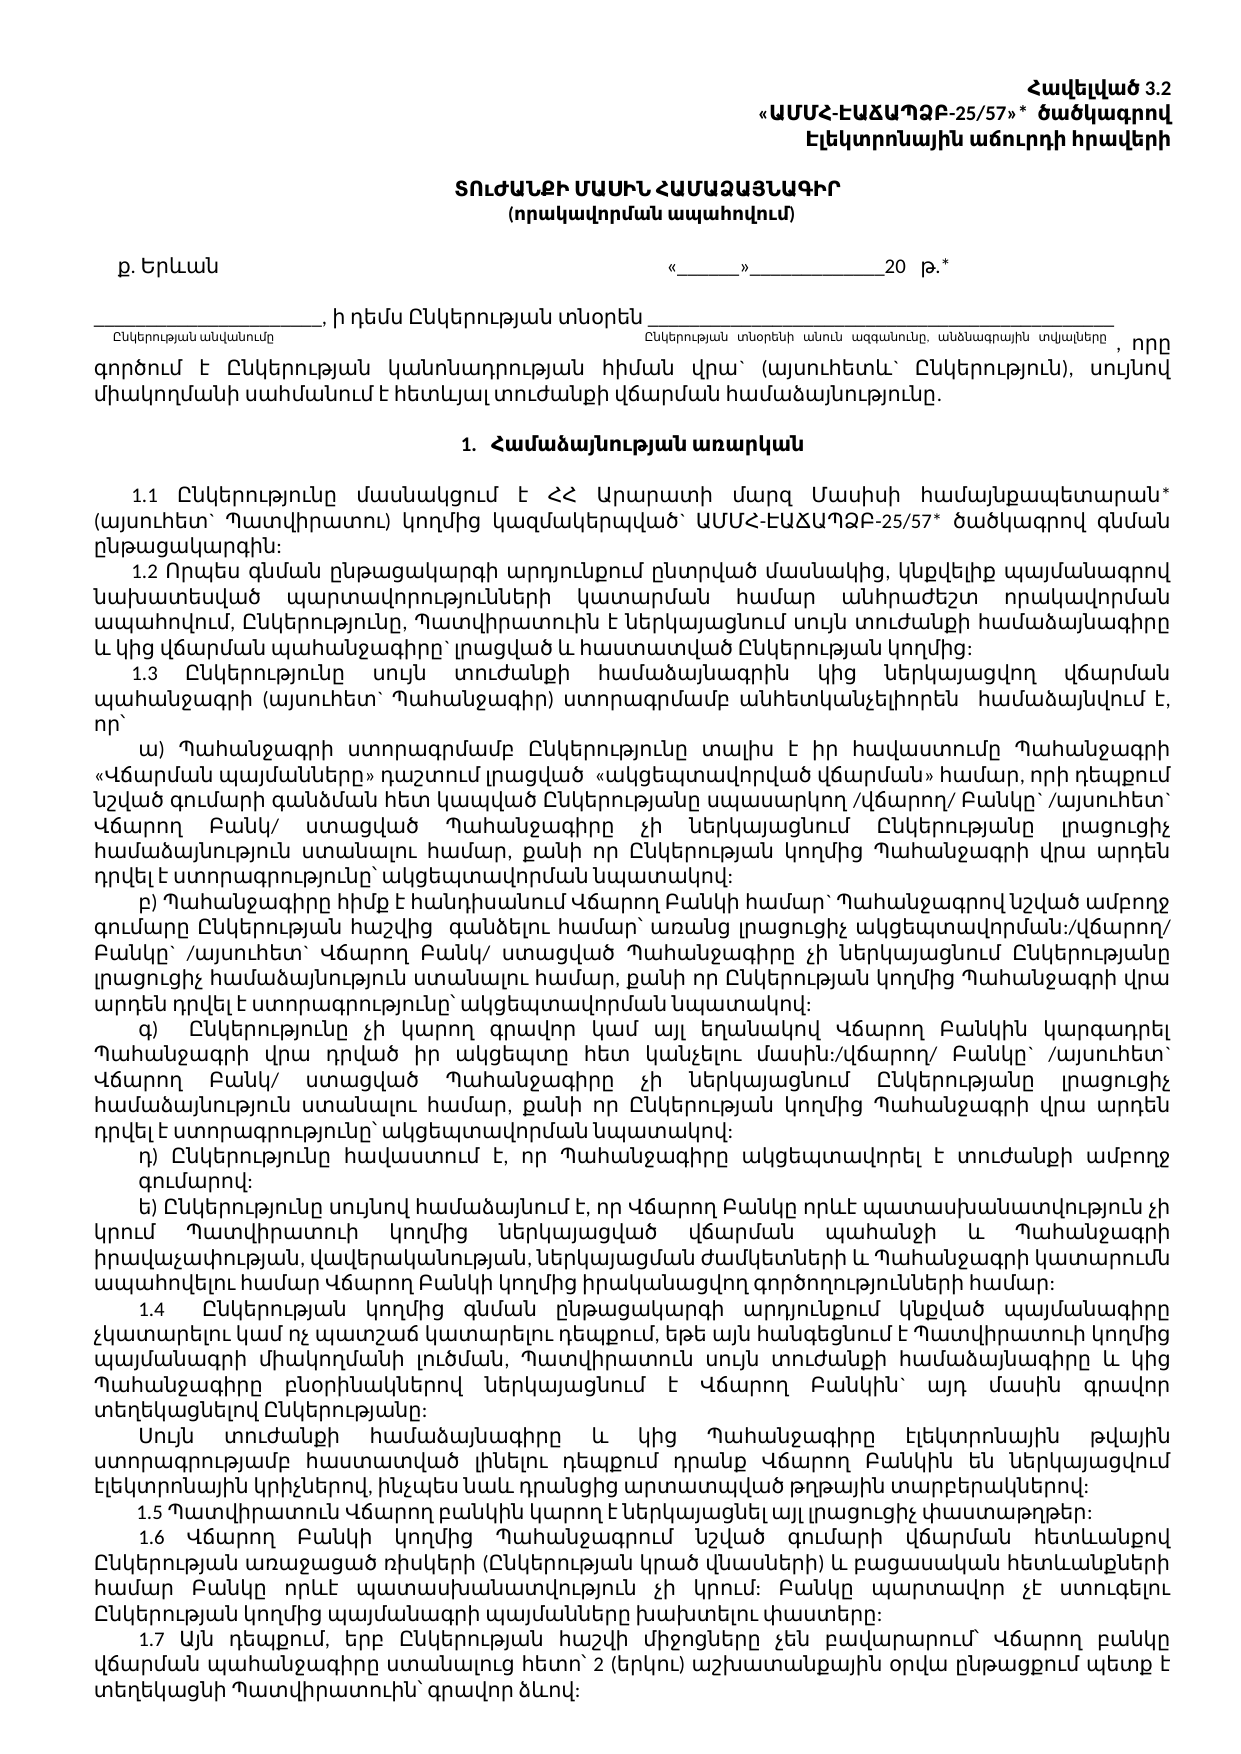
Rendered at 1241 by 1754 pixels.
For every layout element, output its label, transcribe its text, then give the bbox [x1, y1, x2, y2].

text Հավելված 3.2 [94, 75, 1171, 100]
text (որակավորման ապահովում) [94, 202, 1171, 225]
text ՏՈւԺԱՆՔԻ ՄԱՍԻՆ ՀԱՄԱՁԱՅՆԱԳԻՐ [94, 177, 1171, 202]
text գ) Ընկերությունը չի կարող գրավոր կամ այլ եղանակով Վճարող Բանկին կարգադրել Պահանջագրի վրա դրված իր ակցեպտը հետ կանչելու մասին:/վճարող/ Բանկը` /այսուհետ` Վճարող Բանկ/ ստացված Պահանջագիրը չի ներկայացնում Ընկերությանը լրացուցիչ համաձայնություն ստանալու համար, քանի որ Ընկերության կողմից Պահանջագրի վրա արդեն դրվել է ստորագրությունը՝ ակցեպտավորման նպատակով: [94, 1016, 1171, 1143]
text 1.4 Ընկերության կողմից գնման ընթացակարգի արդյունքում կնքված պայմանագիրը չկատարելու կամ ոչ պատշաճ կատարելու դեպքում, եթե այն հանգեցնում է Պատվիրատուի կողմից պայմանագրի միակողմանի լուծման, Պատվիրատուն սույն տուժանքի համաձայնագիրը և կից Պահանջագիրը բնօրինակներով ներկայացնում է Վճարող Բանկին` այդ մասին գրավոր տեղեկացնելով Ընկերությանը: [94, 1296, 1171, 1423]
text 1.5 Պատվիրատուն Վճարող բանկին կարող է ներկայացնել այլ լրացուցիչ փաստաթղթեր: [94, 1499, 1171, 1524]
text 1.7 Այն դեպքում, երբ Ընկերության հաշվի միջոցները չեն բավարարում՝ Վճարող բանկը վճարման պահանջագիրը ստանալուց հետո՝ 2 (երկու) աշխատանքային օրվա ընթացքում պետք է տեղեկացնի Պատվիրատուին՝ գրավոր ձևով: [94, 1626, 1171, 1702]
text 1. Համաձայնության առարկան [94, 432, 1171, 457]
text Ընկերության անվանումը Ընկերության տնօրենի անուն ազգանունը, անձնագրային տվյալները , որը գործում է Ընկերության կանոնադրության հիման վրա` (այսուհետև` Ընկերություն), սույնով միակողմանի սահմանում է հետևյալ տուժանքի վճարման համաձայնությունը. [94, 330, 1171, 406]
text 1.6 Վճարող Բանկի կողմից Պահանջագրում նշված գումարի վճարման հետևանքով Ընկերության առաջացած ռիսկերի (Ընկերության կրած վնասների) և բացասական հետևանքների համար Բանկը որևէ պատասխանատվություն չի կրում: Բանկը պարտավոր չէ ստուգելու Ընկերության կողմից պայմանագրի պայմանները խախտելու փաստերը: [94, 1524, 1171, 1626]
text 1.2 Որպես գնման ընթացակարգի արդյունքում ընտրված մասնակից, կնքվելիք պայմանագրով նախատեսված պարտավորությունների կատարման համար անհրաժեշտ որակավորման ապահովում, Ընկերությունը, Պատվիրատուին է ներկայացնում սույն տուժանքի համաձայնագիրը և կից վճարման պահանջագիրը` լրացված և հաստատված Ընկերության կողմից: [94, 559, 1171, 660]
text 1.3 Ընկերությունը սույն տուժանքի համաձայնագրին կից ներկայացվող վճարման պահանջագրի (այսուհետ` Պահանջագիր) ստորագրմամբ անհետկանչելիորեն համաձայնվում է, որ՝ [94, 660, 1171, 737]
text ք. Երևան «______»_____________20 թ.* [94, 254, 1171, 279]
text ______________________, ի դեմս Ընկերության տնօրեն _____________________________________________ [94, 304, 1171, 330]
text Էլեկտրոնային աճուրդի հրավերի [94, 126, 1171, 151]
text 1.1 Ընկերությունը մասնակցում է ՀՀ Արարատի մարզ Մասիսի համայնքապետարան* (այսուհետ` Պատվիրատու) կողմից կազմակերպված` ԱՄՄՀ-ԷԱՃԱՊՁԲ-25/57* ծածկագրով գնման ընթացակարգին: [94, 482, 1171, 559]
text ե) Ընկերությունը սույնով համաձայնում է, որ Վճարող Բանկը որևէ պատասխանատվություն չի կրում Պատվիրատուի կողմից ներկայացված վճարման պահանջի և Պահանջագրի իրավաչափության, վավերականության, ներկայացման ժամկետների և Պահանջագրի կատարումն ապահովելու համար Վճարող Բանկի կողմից իրականացվող գործողությունների համար: [94, 1194, 1171, 1296]
text Սույն տուժանքի համաձայնագիրը և կից Պահանջագիրը էլեկտրոնային թվային ստորագրությամբ հաստատված լինելու դեպքում դրանք Վճարող Բանկին են ներկայացվում էլեկտրոնային կրիչներով, ինչպես նաև դրանցից արտատպված թղթային տարբերակներով: [94, 1423, 1171, 1499]
text «ԱՄՄՀ-ԷԱՃԱՊՁԲ-25/57»* ծածկագրով [94, 100, 1171, 126]
text դ) Ընկերությունը հավաստում է, որ Պահանջագիրը ակցեպտավորել է տուժանքի ամբողջ գումարով: [138, 1143, 1171, 1194]
text ա) Պահանջագրի ստորագրմամբ Ընկերությունը տալիս է իր հավաստումը Պահանջագրի «Վճարման պայմանները» դաշտում լրացված «ակցեպտավորված վճարման» համար, որի դեպքում նշված գումարի գանձման հետ կապված Ընկերությանը սպասարկող /վճարող/ Բանկը` /այսուհետ` Վճարող Բանկ/ ստացված Պահանջագիրը չի ներկայացնում Ընկերությանը լրացուցիչ համաձայնություն ստանալու համար, քանի որ Ընկերության կողմից Պահանջագրի վրա արդեն դրվել է ստորագրությունը՝ ակցեպտավորման նպատակով: [94, 737, 1171, 889]
text բ) Պահանջագիրը հիմք է հանդիսանում Վճարող Բանկի համար` Պահանջագրով նշված ամբողջ գումարը Ընկերության հաշվից գանձելու համար՝ առանց լրացուցիչ ակցեպտավորման:/վճարող/ Բանկը` /այսուհետ` Վճարող Բանկ/ ստացված Պահանջագիրը չի ներկայացնում Ընկերությանը լրացուցիչ համաձայնություն ստանալու համար, քանի որ Ընկերության կողմից Պահանջագրի վրա արդեն դրվել է ստորագրությունը՝ ակցեպտավորման նպատակով: [94, 889, 1171, 1016]
